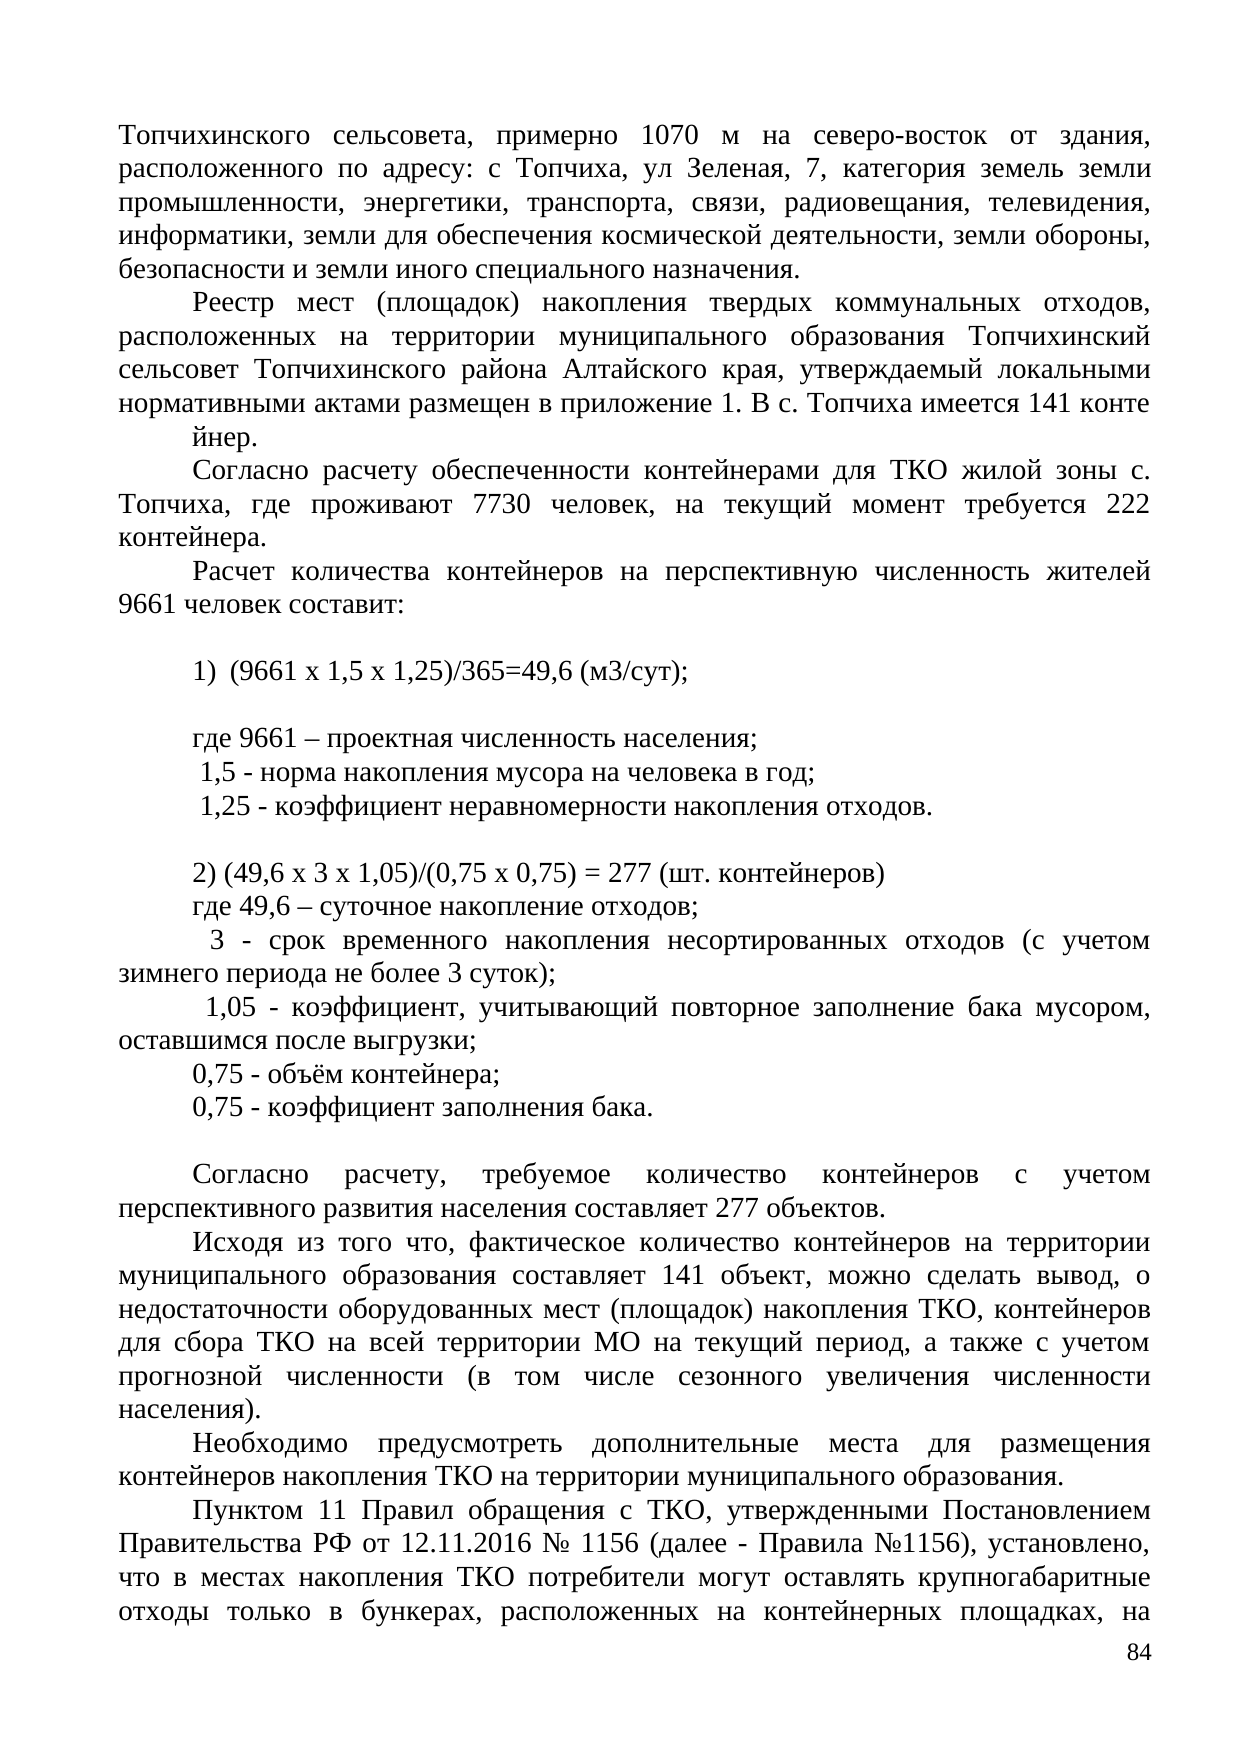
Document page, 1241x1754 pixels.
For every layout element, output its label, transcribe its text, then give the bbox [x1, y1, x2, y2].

text Согласно расчету обеспеченности контейнерами для ТКО жилой зоны с. Топчиха, где проживают 7730 человек, на текущий момент требуется 222 контейнера. [118, 452, 1152, 553]
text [118, 1492, 1152, 1626]
list (9661 х 1,5 х 1,25)/365=49,6 (м3/сут); [192, 653, 1152, 687]
text 0,75 - объём контейнера; [118, 1056, 1152, 1089]
text 0,75 - коэффициент заполнения бака. [118, 1089, 1152, 1123]
text 1,05 - коэффициент, учитывающий повторное заполнение бака мусором, оставшимся после выгрузки; [118, 989, 1152, 1056]
text Согласно расчету, требуемое количество контейнеров с учетом перспективного развития населения составляет 277 объектов. [118, 1157, 1152, 1224]
text 1,5 - норма накопления мусора на человека в год; [118, 754, 1152, 788]
text Реестр мест (площадок) накопления твердых коммунальных отходов, расположенных на территории муниципального образования Топчихинский сельсовет Топчихинского района Алтайского края, утверждаемый локальными нормативными актами размещен в приложение 1. В с. Топчиха имеется 141 конте йнер. [118, 284, 1152, 452]
text 1,25 - коэффициент неравномерности накопления отходов. [118, 788, 1152, 821]
text Необходимо предусмотреть дополнительные места для размещения контейнеров накопления ТКО на территории муниципального образования. [118, 1425, 1152, 1492]
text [118, 117, 1152, 284]
text 2) (49,6 х 3 х 1,05)/(0,75 х 0,75) = 277 (шт. контейнеров) [118, 855, 1152, 888]
text где 49,6 – суточное накопление отходов; [118, 888, 1152, 922]
text 3 - срок временного накопления несортированных отходов (с учетом зимнего периода не более 3 суток); [118, 922, 1152, 989]
text Расчет количества контейнеров на перспективную численность жителей 9661 человек составит: [118, 553, 1152, 620]
text где 9661 – проектная численность населения; [118, 721, 1152, 754]
text Исходя из того что, фактическое количество контейнеров на территории муниципального образования составляет 141 объект, можно сделать вывод, о недостаточности оборудованных мест (площадок) накопления ТКО, контейнеров для сбора ТКО на всей территории МО на текущий период, а также с учетом прогнозной численности (в том числе сезонного увеличения численности населения). [118, 1224, 1152, 1425]
